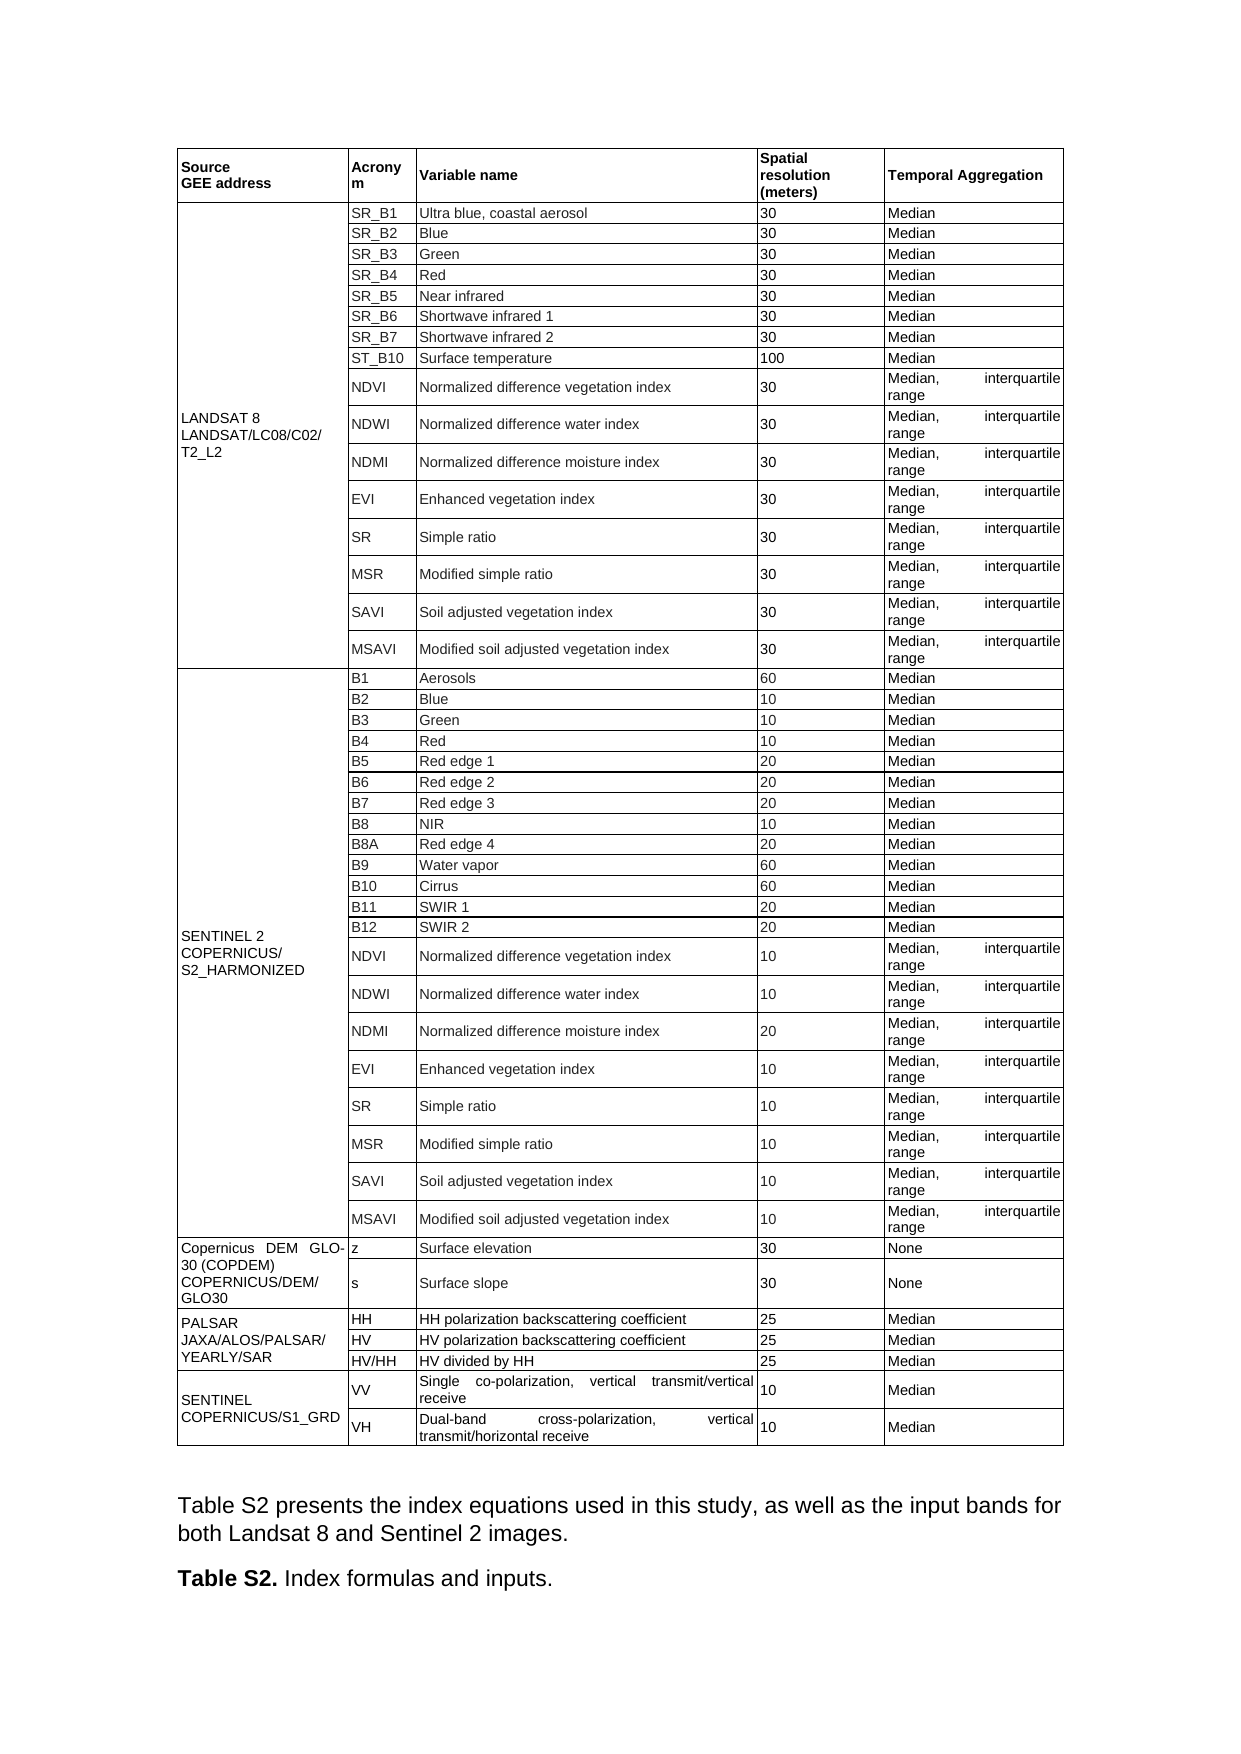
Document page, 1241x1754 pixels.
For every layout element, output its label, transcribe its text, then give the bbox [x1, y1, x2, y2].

table_cell SR_B7 [349, 327, 416, 347]
table_cell SR_B3 [349, 244, 416, 264]
table_cell Modified simple ratio [417, 1126, 757, 1162]
table_cell Surface slope [417, 1259, 757, 1308]
table_cell B4 [349, 731, 416, 751]
table_cell SR_B1 [349, 203, 416, 223]
table_cell SENTINEL 2 COPERNICUS/S2_HARMONIZED [178, 669, 348, 1237]
table_cell 30 [758, 1238, 884, 1258]
table_cell 10 [758, 1409, 884, 1445]
table_cell Median, interquartile range [885, 369, 1063, 405]
table_cell 10 [758, 1051, 884, 1087]
table_cell Near infrared [417, 286, 757, 306]
table_cell 30 [758, 519, 884, 555]
table_cell None [885, 1259, 1063, 1308]
table_cell Median, interquartile range [885, 406, 1063, 443]
table_cell 30 [758, 244, 884, 264]
table_cell 10 [758, 1088, 884, 1125]
table_cell 10 [758, 814, 884, 833]
table_header Source GEE address [178, 149, 348, 202]
table_cell Median, interquartile range [885, 976, 1063, 1012]
table_cell s [349, 1259, 416, 1308]
table_cell B7 [349, 793, 416, 813]
table_cell Red edge 3 [417, 793, 757, 813]
table_cell Modified simple ratio [417, 556, 757, 593]
table_cell Median [885, 307, 1063, 326]
table_cell 10 [758, 938, 884, 975]
table_cell SR_B2 [349, 224, 416, 243]
table_cell 30 [758, 594, 884, 630]
table_cell Median [885, 876, 1063, 896]
table_cell Median [885, 1371, 1063, 1408]
table_cell 10 [758, 690, 884, 709]
table_cell SR_B4 [349, 265, 416, 285]
table_cell B8A [349, 835, 416, 854]
table_cell Median, interquartile range [885, 1013, 1063, 1050]
table_cell Median, interquartile range [885, 1201, 1063, 1237]
table_cell 60 [758, 876, 884, 896]
table_cell Median [885, 1330, 1063, 1350]
table_cell 20 [758, 835, 884, 854]
table_cell 10 [758, 1201, 884, 1237]
table_cell Median, interquartile range [885, 938, 1063, 975]
table_cell Median [885, 669, 1063, 688]
table_cell MSR [349, 1126, 416, 1162]
table_cell 20 [758, 793, 884, 813]
table_cell Median [885, 286, 1063, 306]
table_cell 30 [758, 556, 884, 593]
table_cell Shortwave infrared 1 [417, 307, 757, 326]
table_cell Median, interquartile range [885, 1126, 1063, 1162]
table_cell 30 [758, 481, 884, 518]
table_header Variable name [417, 149, 757, 202]
table_cell VH [349, 1409, 416, 1445]
table_cell 60 [758, 669, 884, 688]
table_cell B12 [349, 918, 416, 937]
table_cell Modified soil adjusted vegetation index [417, 631, 757, 668]
table_cell 100 [758, 348, 884, 368]
table_cell Median [885, 1309, 1063, 1329]
table_cell B6 [349, 773, 416, 792]
table_cell VV [349, 1371, 416, 1408]
text Table S2 presents the index equations used in this study, as well as the input bands for both Landsat 8 and Sentinel 2 images. [177, 1492, 1063, 1546]
table_cell 30 [758, 369, 884, 405]
table_cell Red [417, 265, 757, 285]
table_cell 10 [758, 976, 884, 1012]
table_cell Normalized difference vegetation index [417, 369, 757, 405]
table_cell NDVI [349, 369, 416, 405]
table_cell HV polarization backscattering coefficient [417, 1330, 757, 1350]
table_cell Median [885, 814, 1063, 833]
table_cell 25 [758, 1330, 884, 1350]
table_cell 30 [758, 286, 884, 306]
table_cell Median [885, 224, 1063, 243]
table_cell Simple ratio [417, 1088, 757, 1125]
table_cell Median, interquartile range [885, 631, 1063, 668]
table_cell 10 [758, 731, 884, 751]
table_cell 25 [758, 1309, 884, 1329]
table_cell NDMI [349, 444, 416, 480]
table_cell Median, interquartile range [885, 556, 1063, 593]
table_cell Median [885, 203, 1063, 223]
table_cell Median [885, 327, 1063, 347]
table_cell NDMI [349, 1013, 416, 1050]
table_cell Median [885, 731, 1063, 751]
table_cell Copernicus DEM GLO-30 (COPDEM) COPERNICUS/DEM/GLO30 [178, 1238, 348, 1308]
table_cell None [885, 1238, 1063, 1258]
table_cell B9 [349, 855, 416, 875]
table_cell SR [349, 519, 416, 555]
table_cell HV [349, 1330, 416, 1350]
table_cell Median [885, 244, 1063, 264]
table_cell Median [885, 918, 1063, 937]
table_cell Soil adjusted vegetation index [417, 594, 757, 630]
table_cell Normalized difference vegetation index [417, 938, 757, 975]
table_cell ST_B10 [349, 348, 416, 368]
table_cell Normalized difference moisture index [417, 444, 757, 480]
table_cell Soil adjusted vegetation index [417, 1163, 757, 1200]
table_cell B10 [349, 876, 416, 896]
table_cell Modified soil adjusted vegetation index [417, 1201, 757, 1237]
table_cell 10 [758, 710, 884, 730]
table_cell Median [885, 752, 1063, 771]
table_cell PALSAR JAXA/ALOS/PALSAR/YEARLY/SAR [178, 1309, 348, 1370]
table_cell Green [417, 710, 757, 730]
table_cell 60 [758, 855, 884, 875]
table_cell SR_B6 [349, 307, 416, 326]
table_cell 30 [758, 203, 884, 223]
table_cell Red edge 4 [417, 835, 757, 854]
table_cell Water vapor [417, 855, 757, 875]
table_cell Normalized difference water index [417, 976, 757, 1012]
table_cell Simple ratio [417, 519, 757, 555]
table_cell 30 [758, 406, 884, 443]
table_cell 20 [758, 1013, 884, 1050]
table_cell Aerosols [417, 669, 757, 688]
table_cell HH polarization backscattering coefficient [417, 1309, 757, 1329]
table_header Temporal Aggregation [885, 149, 1063, 202]
table_cell SAVI [349, 594, 416, 630]
table_cell Median [885, 1351, 1063, 1370]
table_cell Surface temperature [417, 348, 757, 368]
table_cell Median [885, 793, 1063, 813]
table_cell 30 [758, 224, 884, 243]
table_cell SR [349, 1088, 416, 1125]
table_cell Normalized difference water index [417, 406, 757, 443]
table_cell Dual-band cross-polarization, vertical transmit/horizontal receive [417, 1409, 757, 1445]
table_cell B8 [349, 814, 416, 833]
table_cell Median [885, 1409, 1063, 1445]
table_cell Surface elevation [417, 1238, 757, 1258]
table_cell MSAVI [349, 631, 416, 668]
table_cell EVI [349, 1051, 416, 1087]
table_cell SWIR 2 [417, 918, 757, 937]
table_cell MSR [349, 556, 416, 593]
table_cell Median [885, 265, 1063, 285]
table_cell Median [885, 348, 1063, 368]
table_cell 30 [758, 265, 884, 285]
table_cell Median [885, 855, 1063, 875]
table_cell 10 [758, 1163, 884, 1200]
table_cell 25 [758, 1351, 884, 1370]
table_cell 30 [758, 1259, 884, 1308]
table_cell MSAVI [349, 1201, 416, 1237]
table_cell 30 [758, 307, 884, 326]
table_cell LANDSAT 8 LANDSAT/LC08/C02/T2_L2 [178, 203, 348, 668]
table_cell Cirrus [417, 876, 757, 896]
table_cell SENTINEL COPERNICUS/S1_GRD [178, 1371, 348, 1445]
table_cell 20 [758, 773, 884, 792]
table_cell Median [885, 897, 1063, 916]
table_cell B5 [349, 752, 416, 771]
table_cell EVI [349, 481, 416, 518]
table_cell 30 [758, 327, 884, 347]
table_cell SR_B5 [349, 286, 416, 306]
table_cell Median [885, 690, 1063, 709]
table_header Acronym [349, 149, 416, 202]
table_cell Median [885, 710, 1063, 730]
table_cell Enhanced vegetation index [417, 1051, 757, 1087]
table_cell HH [349, 1309, 416, 1329]
table_cell Blue [417, 690, 757, 709]
table_cell z [349, 1238, 416, 1258]
table_cell Median, interquartile range [885, 594, 1063, 630]
table_cell Median [885, 773, 1063, 792]
table_cell NIR [417, 814, 757, 833]
table_cell Red [417, 731, 757, 751]
table_cell Single co-polarization, vertical transmit/vertical receive [417, 1371, 757, 1408]
table_cell 20 [758, 897, 884, 916]
table_header Spatial resolution (meters) [758, 149, 884, 202]
text Table S2. Index formulas and inputs. [177, 1565, 1063, 1591]
table_cell SAVI [349, 1163, 416, 1200]
table_cell B1 [349, 669, 416, 688]
table_cell B2 [349, 690, 416, 709]
table_cell SWIR 1 [417, 897, 757, 916]
table_cell Median, interquartile range [885, 1088, 1063, 1125]
table_cell Ultra blue, coastal aerosol [417, 203, 757, 223]
table_cell Shortwave infrared 2 [417, 327, 757, 347]
table_cell Median, interquartile range [885, 1163, 1063, 1200]
table_cell Median [885, 835, 1063, 854]
table_cell Median, interquartile range [885, 444, 1063, 480]
table_cell NDWI [349, 406, 416, 443]
table_cell 20 [758, 918, 884, 937]
table_cell NDVI [349, 938, 416, 975]
table_cell 20 [758, 752, 884, 771]
table_cell 30 [758, 444, 884, 480]
table_cell Median, interquartile range [885, 519, 1063, 555]
table_cell Median, interquartile range [885, 1051, 1063, 1087]
table_cell 10 [758, 1126, 884, 1162]
table_cell 10 [758, 1371, 884, 1408]
table_cell HV divided by HH [417, 1351, 757, 1370]
table_cell Blue [417, 224, 757, 243]
table_cell B11 [349, 897, 416, 916]
table_cell HV/HH [349, 1351, 416, 1370]
table_cell NDWI [349, 976, 416, 1012]
table_cell Red edge 2 [417, 773, 757, 792]
table_cell Green [417, 244, 757, 264]
table_cell Median, interquartile range [885, 481, 1063, 518]
table_cell Red edge 1 [417, 752, 757, 771]
table_cell Enhanced vegetation index [417, 481, 757, 518]
table_cell B3 [349, 710, 416, 730]
table_cell 30 [758, 631, 884, 668]
table_cell Normalized difference moisture index [417, 1013, 757, 1050]
